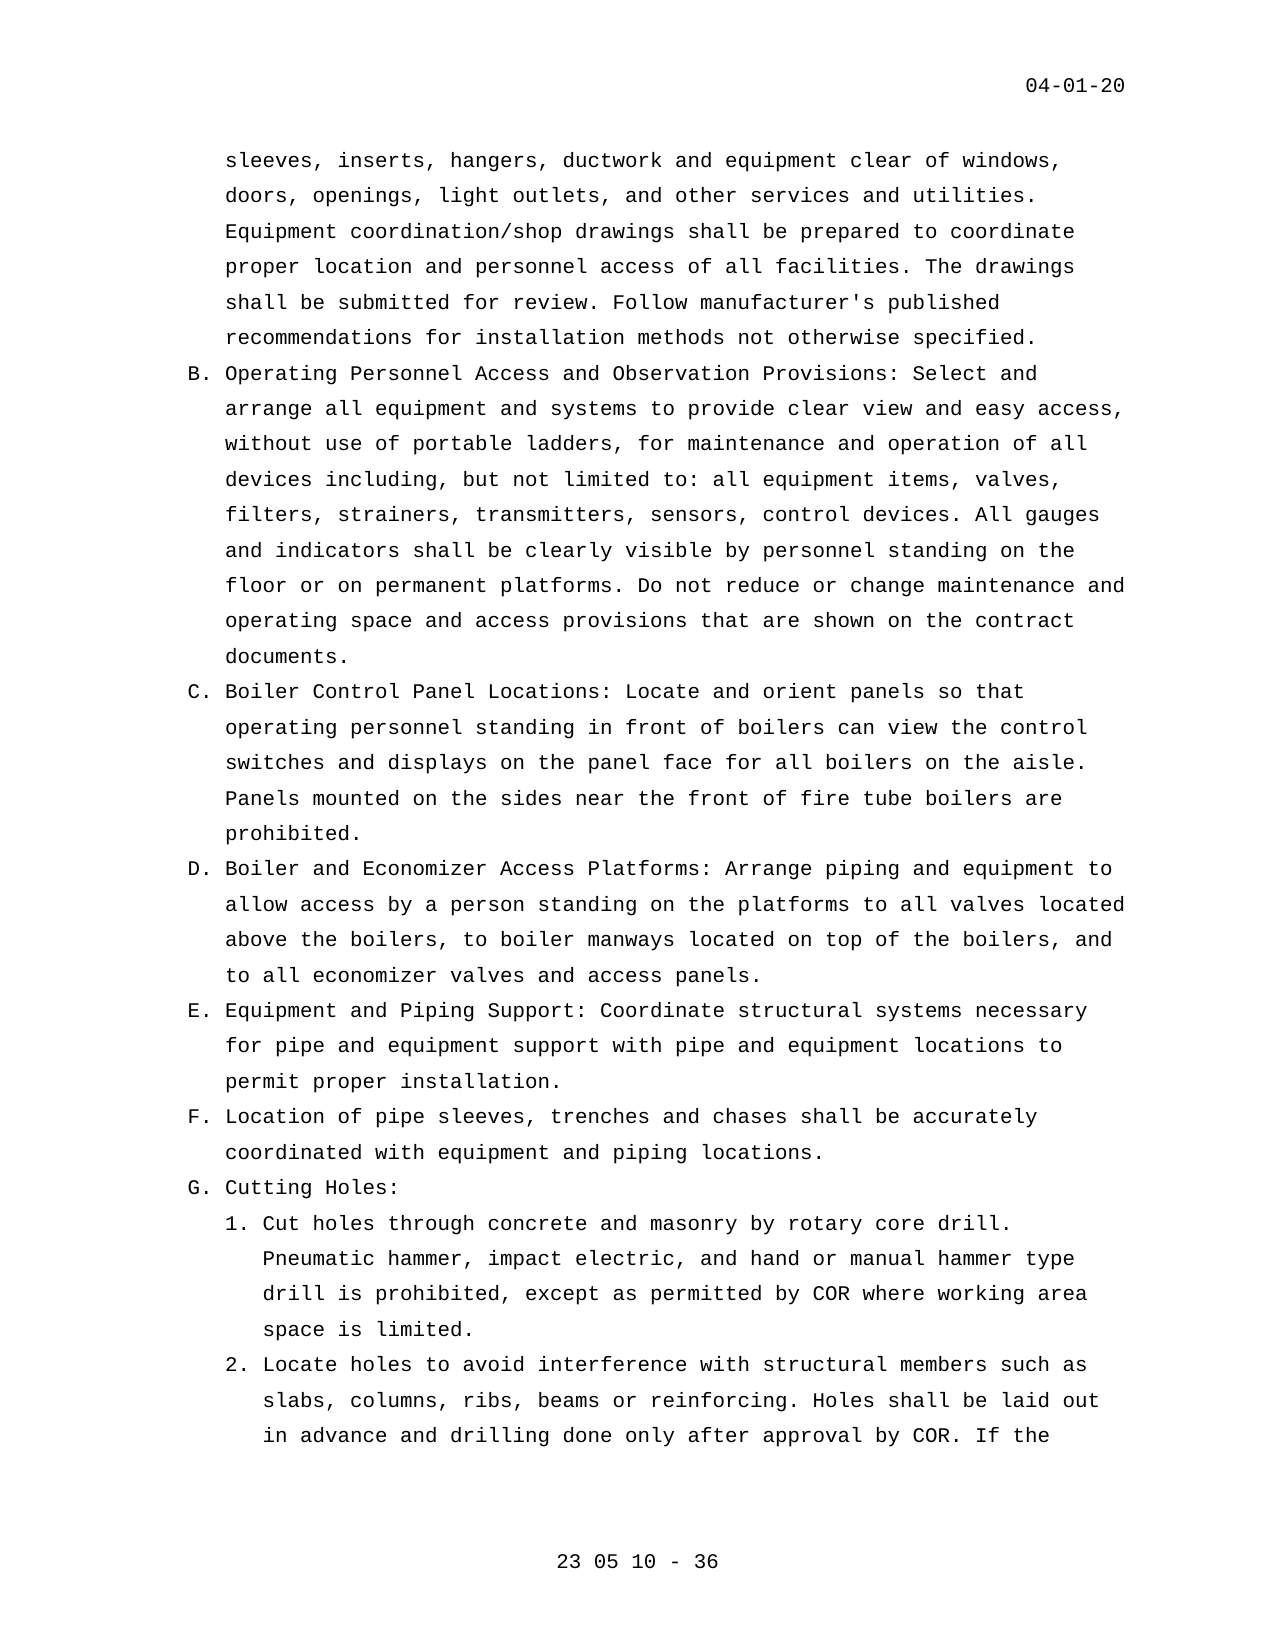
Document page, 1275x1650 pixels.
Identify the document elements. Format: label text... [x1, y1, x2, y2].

text Boiler Control Panel Locations: Locate and orient panels so that operating personnel standing in front of boilers can view the control switches and displays on the panel face for all boilers on the aisle. Panels mounted on the sides near the front of fire tube boilers are prohibited. [187, 681, 1125, 847]
text Location of pipe sleeves, trenches and chases shall be accurately coordinated with equipment and piping locations. [187, 1106, 1125, 1165]
text Cut holes through concrete and masonry by rotary core drill. Pneumatic hammer, impact electric, and hand or manual hammer type drill is prohibited, except as permitted by COR where working area space is limited. [225, 1212, 1125, 1342]
text Operating Personnel Access and Observation Provisions: Select and arrange all equipment and systems to provide clear view and easy access, without use of portable ladders, for maintenance and operation of all devices including, but not limited to: all equipment items, valves, filters, strainers, transmitters, sensors, control devices. All gauges and indicators shall be clearly visible by personnel standing on the floor or on permanent platforms. Do not reduce or change maintenance and operating space and access provisions that are shown on the contract documents. [187, 362, 1125, 669]
text Boiler and Economizer Access Platforms: Arrange piping and equipment to allow access by a person standing on the platforms to all valves located above the boilers, to boiler manways located on top of the boilers, and to all economizer valves and access panels. [187, 858, 1125, 988]
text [225, 1354, 1125, 1449]
text Equipment and Piping Support: Coordinate structural systems necessary for pipe and equipment support with pipe and equipment locations to permit proper installation. [187, 1000, 1125, 1094]
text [187, 150, 1125, 351]
text Cutting Holes: [187, 1177, 1125, 1201]
